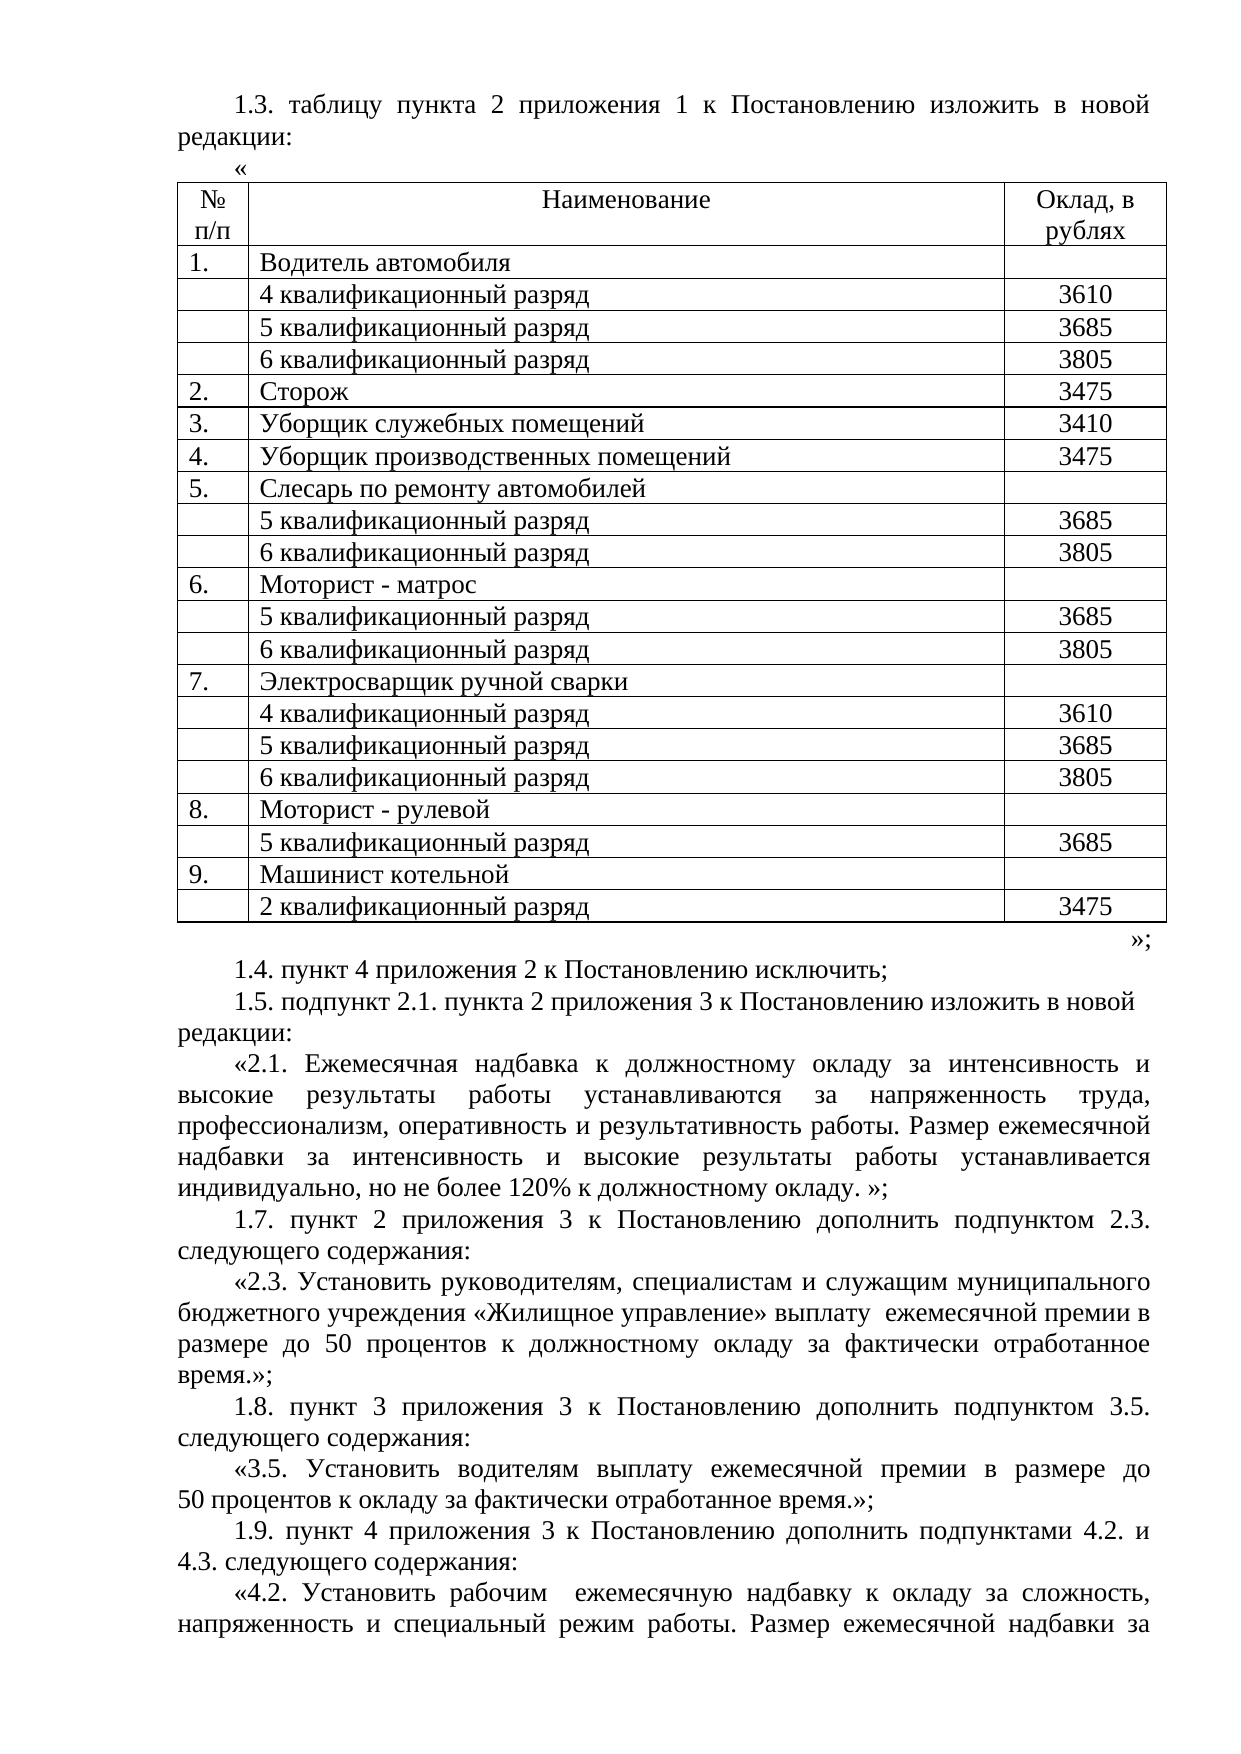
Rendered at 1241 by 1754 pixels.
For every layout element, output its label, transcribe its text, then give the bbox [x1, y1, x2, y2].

table_cell [1005, 858, 1166, 889]
text 1.5. подпункт 2.1. пункта 2 приложения 3 к Постановлению изложить в новой редакции: [177, 985, 1152, 1047]
text 1.9. пункт 4 приложения 3 к Постановлению дополнить подпунктами 4.2. и 4.3. следующего содержания: [177, 1514, 1152, 1576]
table_cell [178, 343, 248, 374]
text 1.7. пункт 2 приложения 3 к Постановлению дополнить подпунктом 2.3. следующего содержания: [177, 1203, 1152, 1265]
table_cell [1005, 472, 1166, 503]
table_header Наименование [249, 183, 1004, 245]
table_cell [1005, 794, 1166, 825]
table_cell [1005, 665, 1166, 696]
table_cell 3685 [1005, 311, 1166, 342]
table_header Оклад, в рублях [1005, 183, 1166, 245]
text «3.5. Установить водителям выплату ежемесячной премии в размере до 50 процентов к окладу за фактически отработанное время.»; [177, 1452, 1152, 1514]
table_cell Моторист - рулевой [249, 794, 1004, 825]
table_cell 5 квалификационный разряд [249, 729, 1004, 760]
table_cell Водитель автомобиля [249, 246, 1004, 278]
table_cell 3475 [1005, 375, 1166, 406]
table_cell 1. [178, 246, 248, 278]
table_cell [178, 890, 248, 921]
table_cell 4 квалификационный разряд [249, 279, 1004, 310]
table_cell 3685 [1005, 826, 1166, 857]
table_cell [178, 761, 248, 793]
table_cell 3410 [1005, 408, 1166, 438]
table_cell 5. [178, 472, 248, 503]
table_cell Сторож [249, 375, 1004, 406]
table_cell Уборщик служебных помещений [249, 408, 1004, 438]
table_cell Электросварщик ручной сварки [249, 665, 1004, 696]
table_cell 3475 [1005, 440, 1166, 471]
table_cell 3. [178, 408, 248, 438]
table_cell Машинист котельной [249, 858, 1004, 889]
table_cell [178, 504, 248, 535]
table_cell 3610 [1005, 697, 1166, 728]
table_cell 6 квалификационный разряд [249, 633, 1004, 664]
table_cell 9. [178, 858, 248, 889]
table_cell 3805 [1005, 633, 1166, 664]
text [177, 1576, 1152, 1639]
table_cell [178, 536, 248, 567]
table_cell 3685 [1005, 729, 1166, 760]
table_cell 3805 [1005, 761, 1166, 793]
table_cell Моторист - матрос [249, 568, 1004, 599]
table_cell [1005, 246, 1166, 278]
table_cell 4 квалификационный разряд [249, 697, 1004, 728]
table_cell 5 квалификационный разряд [249, 601, 1004, 632]
table_cell [178, 697, 248, 728]
table_cell Уборщик производственных помещений [249, 440, 1004, 471]
table_cell 2. [178, 375, 248, 406]
table_cell 6 квалификационный разряд [249, 536, 1004, 567]
table_cell [1005, 568, 1166, 599]
table_cell [178, 311, 248, 342]
table_cell 3805 [1005, 343, 1166, 374]
text « [177, 151, 1152, 182]
table_cell 6 квалификационный разряд [249, 343, 1004, 374]
table_cell 6 квалификационный разряд [249, 761, 1004, 793]
text «2.1. Ежемесячная надбавка к должностному окладу за интенсивность и высокие результаты работы устанавливаются за напряженность труда, профессионализм, оперативность и результативность работы. Размер ежемесячной надбавки за интенсивность и высокие результаты работы устанавливается индивидуально, но не более 120% к должностному окладу. »; [177, 1047, 1152, 1203]
text 1.4. пункт 4 приложения 2 к Постановлению исключить; [177, 953, 1152, 985]
table_cell [178, 633, 248, 664]
table_cell Слесарь по ремонту автомобилей [249, 472, 1004, 503]
table_cell 3685 [1005, 601, 1166, 632]
table_cell 5 квалификационный разряд [249, 826, 1004, 857]
table_cell 7. [178, 665, 248, 696]
table_cell 6. [178, 568, 248, 599]
table_cell 4. [178, 440, 248, 471]
table_cell [178, 729, 248, 760]
table_cell 5 квалификационный разряд [249, 504, 1004, 535]
table_cell [178, 826, 248, 857]
table_cell 5 квалификационный разряд [249, 311, 1004, 342]
table_header № п/п [178, 183, 248, 245]
table_cell 2 квалификационный разряд [249, 890, 1004, 921]
table_cell 3475 [1005, 890, 1166, 921]
text 1.3. таблицу пункта 2 приложения 1 к Постановлению изложить в новой редакции: [177, 89, 1152, 151]
table_cell [178, 279, 248, 310]
text 1.8. пункт 3 приложения 3 к Постановлению дополнить подпунктом 3.5. следующего содержания: [177, 1389, 1152, 1452]
text »; [177, 923, 1152, 953]
table_cell 3610 [1005, 279, 1166, 310]
table_cell [178, 601, 248, 632]
table_cell 8. [178, 794, 248, 825]
table_cell 3685 [1005, 504, 1166, 535]
text «2.3. Установить руководителям, специалистам и служащим муниципального бюджетного учреждения «Жилищное управление» выплату ежемесячной премии в размере до 50 процентов к должностному окладу за фактически отработанное время.»; [177, 1265, 1152, 1389]
table_cell 3805 [1005, 536, 1166, 567]
